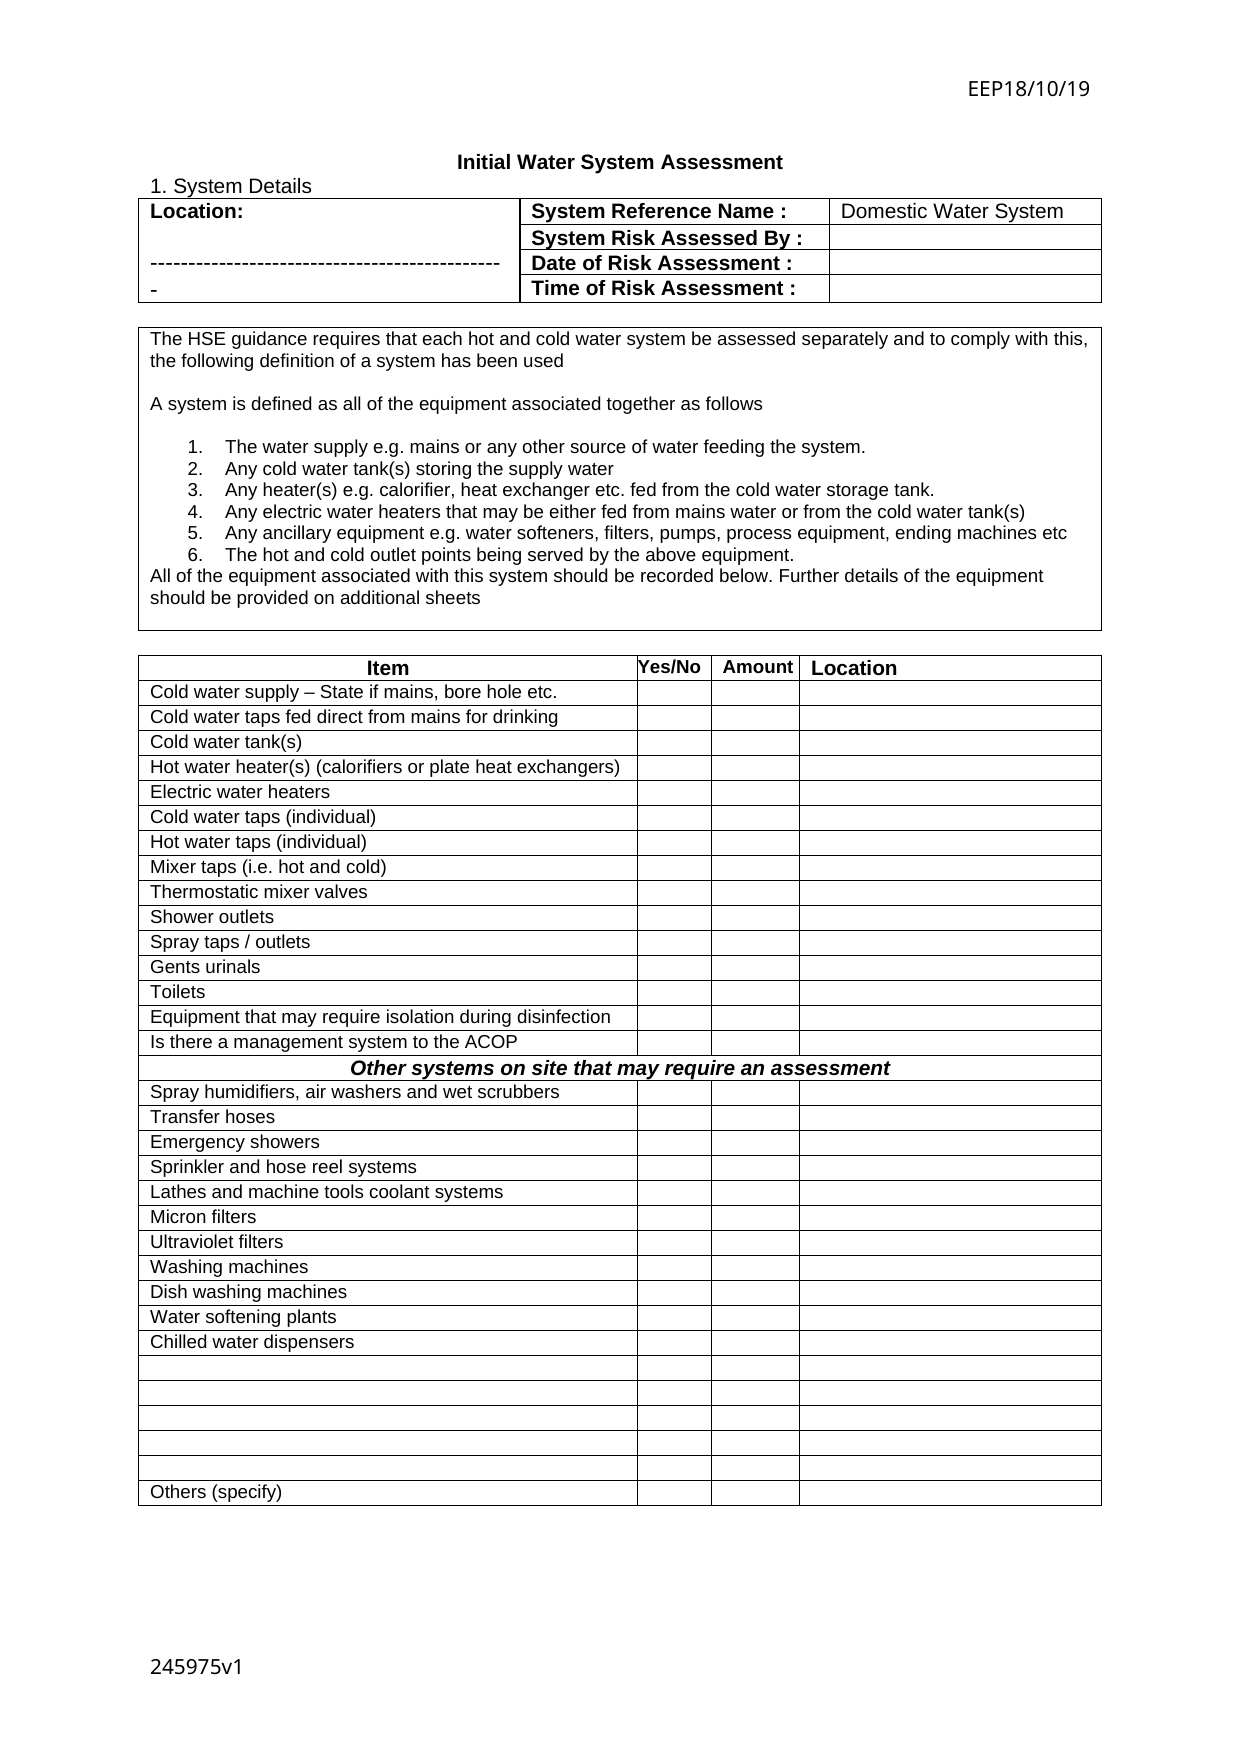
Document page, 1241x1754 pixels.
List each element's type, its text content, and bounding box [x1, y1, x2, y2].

table_header Location [800, 656, 1101, 680]
table_cell [712, 806, 799, 830]
table_cell [712, 856, 799, 880]
table_cell [638, 1106, 711, 1130]
table_cell [800, 1081, 1101, 1105]
table_cell [638, 956, 711, 980]
table_cell [800, 1406, 1101, 1430]
table_cell Water softening plants [139, 1306, 637, 1330]
table_cell [139, 1456, 637, 1480]
table_cell [638, 1256, 711, 1280]
table_cell System Risk Assessed By : [521, 225, 829, 249]
table_cell Sprinkler and hose reel systems [139, 1156, 637, 1180]
table_cell [712, 781, 799, 805]
table_cell [139, 1431, 637, 1455]
table_cell [800, 956, 1101, 980]
table_cell [638, 881, 711, 905]
table_cell [712, 1081, 799, 1105]
table_cell [800, 706, 1101, 730]
table_cell [712, 706, 799, 730]
table_cell [638, 1231, 711, 1255]
table_cell Is there a management system to the ACOP [139, 1031, 637, 1055]
table_cell [139, 1381, 637, 1405]
table_cell [712, 1431, 799, 1455]
table_cell Emergency showers [139, 1131, 637, 1155]
table_cell [712, 1331, 799, 1355]
table_cell Time of Risk Assessment : [521, 275, 829, 302]
table_cell [800, 806, 1101, 830]
table_cell [800, 1281, 1101, 1305]
table_cell [712, 1356, 799, 1380]
table_cell [800, 1381, 1101, 1405]
text Initial Water System Assessment [150, 150, 1090, 174]
table_cell Lathes and machine tools coolant systems [139, 1181, 637, 1205]
table_header Domestic Water System [830, 199, 1101, 224]
table_cell Chilled water dispensers [139, 1331, 637, 1355]
table_cell [712, 1281, 799, 1305]
table_cell [712, 1181, 799, 1205]
table_cell [800, 1106, 1101, 1130]
table_cell [712, 1131, 799, 1155]
table_cell [638, 981, 711, 1005]
table_cell [800, 1331, 1101, 1355]
table_cell [800, 1006, 1101, 1030]
table_header Yes/No [638, 656, 711, 680]
table_cell [800, 856, 1101, 880]
table_cell [800, 831, 1101, 855]
table_header Location: ----------------------------------------------- [139, 199, 519, 302]
table_cell [638, 1356, 711, 1380]
table_cell [830, 275, 1101, 302]
table_cell [712, 881, 799, 905]
table_cell [638, 1306, 711, 1330]
table_cell [712, 1006, 799, 1030]
table_cell [712, 1256, 799, 1280]
table_cell [139, 1406, 637, 1430]
table_cell Date of Risk Assessment : [521, 250, 829, 274]
table_cell Gents urinals [139, 956, 637, 980]
table_cell [712, 1406, 799, 1430]
table_header Item [139, 656, 637, 680]
table_cell [800, 756, 1101, 780]
table_cell [800, 1256, 1101, 1280]
table_cell Electric water heaters [139, 781, 637, 805]
table_cell [830, 225, 1101, 249]
table_cell [800, 1306, 1101, 1330]
table_cell [712, 1306, 799, 1330]
table_cell [638, 1181, 711, 1205]
table_cell Mixer taps (i.e. hot and cold) [139, 856, 637, 880]
table_cell [830, 250, 1101, 274]
table_cell [800, 1131, 1101, 1155]
table_cell [712, 1206, 799, 1230]
table_cell [638, 1331, 711, 1355]
table_cell Thermostatic mixer valves [139, 881, 637, 905]
table_cell [638, 831, 711, 855]
table_cell Ultraviolet filters [139, 1231, 637, 1255]
table_cell [800, 1231, 1101, 1255]
table_cell [712, 931, 799, 955]
table_cell [800, 731, 1101, 755]
table_cell Toilets [139, 981, 637, 1005]
table_cell [800, 1031, 1101, 1055]
table_cell [800, 681, 1101, 705]
table_cell Cold water supply – State if mains, bore hole etc. [139, 681, 637, 705]
table_cell Dish washing machines [139, 1281, 637, 1305]
table_header The HSE guidance requires that each hot and cold water system be assessed separately and to comply with this, the following definition of a system has been used A system is defined as all of the equipment associated together as follows The water supply e.g. mains or any other source of water feeding the system. Any cold water tank(s) storing the supply water Any heater(s) e.g. calorifier, heat exchanger etc. fed from the cold water storage tank. Any electric water heaters that may be either fed from mains water or from the cold water tank(s) Any ancillary equipment e.g. water softeners, filters, pumps, process equipment, ending machines etc The hot and cold outlet points being served by the above equipment. All of the equipment associated with this system should be recorded below. Further details of the equipment should be provided on additional sheets [139, 328, 1101, 630]
table_cell [638, 806, 711, 830]
table_cell [712, 1156, 799, 1180]
table_cell [712, 1381, 799, 1405]
table_cell [638, 1431, 711, 1455]
table_cell [712, 681, 799, 705]
table_cell Cold water tank(s) [139, 731, 637, 755]
table_cell [712, 1481, 799, 1505]
table_cell [712, 731, 799, 755]
table_cell [638, 1031, 711, 1055]
table_cell Cold water taps fed direct from mains for drinking [139, 706, 637, 730]
table_cell [712, 756, 799, 780]
table_cell [800, 1356, 1101, 1380]
table_cell [638, 731, 711, 755]
table_cell [638, 1206, 711, 1230]
table_cell Washing machines [139, 1256, 637, 1280]
table_cell [638, 1456, 711, 1480]
table_cell [712, 956, 799, 980]
table_cell [800, 781, 1101, 805]
table_cell [638, 856, 711, 880]
table_cell [712, 1106, 799, 1130]
table_cell [712, 981, 799, 1005]
table_cell [638, 1006, 711, 1030]
table_header System Reference Name : [521, 199, 829, 224]
table_cell Equipment that may require isolation during disinfection [139, 1006, 637, 1030]
table_cell [638, 1081, 711, 1105]
table_cell [638, 681, 711, 705]
table_cell [800, 1481, 1101, 1505]
table_cell [712, 906, 799, 930]
table_cell [800, 881, 1101, 905]
table_cell Micron filters [139, 1206, 637, 1230]
table_cell [638, 1131, 711, 1155]
table_cell [638, 781, 711, 805]
table_cell Spray humidifiers, air washers and wet scrubbers [139, 1081, 637, 1105]
table_cell [712, 1456, 799, 1480]
table_cell [800, 1456, 1101, 1480]
table_cell Cold water taps (individual) [139, 806, 637, 830]
table_cell [638, 1381, 711, 1405]
text 1. System Details [150, 174, 1090, 198]
table_cell [800, 981, 1101, 1005]
table_cell [800, 906, 1101, 930]
table_cell Others (specify) [139, 1481, 637, 1505]
table_cell [638, 931, 711, 955]
table_cell Transfer hoses [139, 1106, 637, 1130]
table_cell [638, 706, 711, 730]
table_cell [800, 931, 1101, 955]
table_cell Hot water heater(s) (calorifiers or plate heat exchangers) [139, 756, 637, 780]
table_cell Shower outlets [139, 906, 637, 930]
table_cell [638, 1406, 711, 1430]
table_cell Hot water taps (individual) [139, 831, 637, 855]
table_cell Other systems on site that may require an assessment [139, 1056, 1101, 1080]
table_cell [712, 1231, 799, 1255]
table_cell [800, 1156, 1101, 1180]
table_cell [638, 1281, 711, 1305]
table_cell [800, 1431, 1101, 1455]
table_cell [800, 1206, 1101, 1230]
table_cell [800, 1181, 1101, 1205]
table_cell [712, 831, 799, 855]
table_header Amount [712, 656, 799, 680]
table_cell [638, 1156, 711, 1180]
table_cell [638, 906, 711, 930]
table_cell [638, 756, 711, 780]
table_cell [139, 1356, 637, 1380]
table_cell Spray taps / outlets [139, 931, 637, 955]
table_cell [638, 1481, 711, 1505]
table_cell [712, 1031, 799, 1055]
